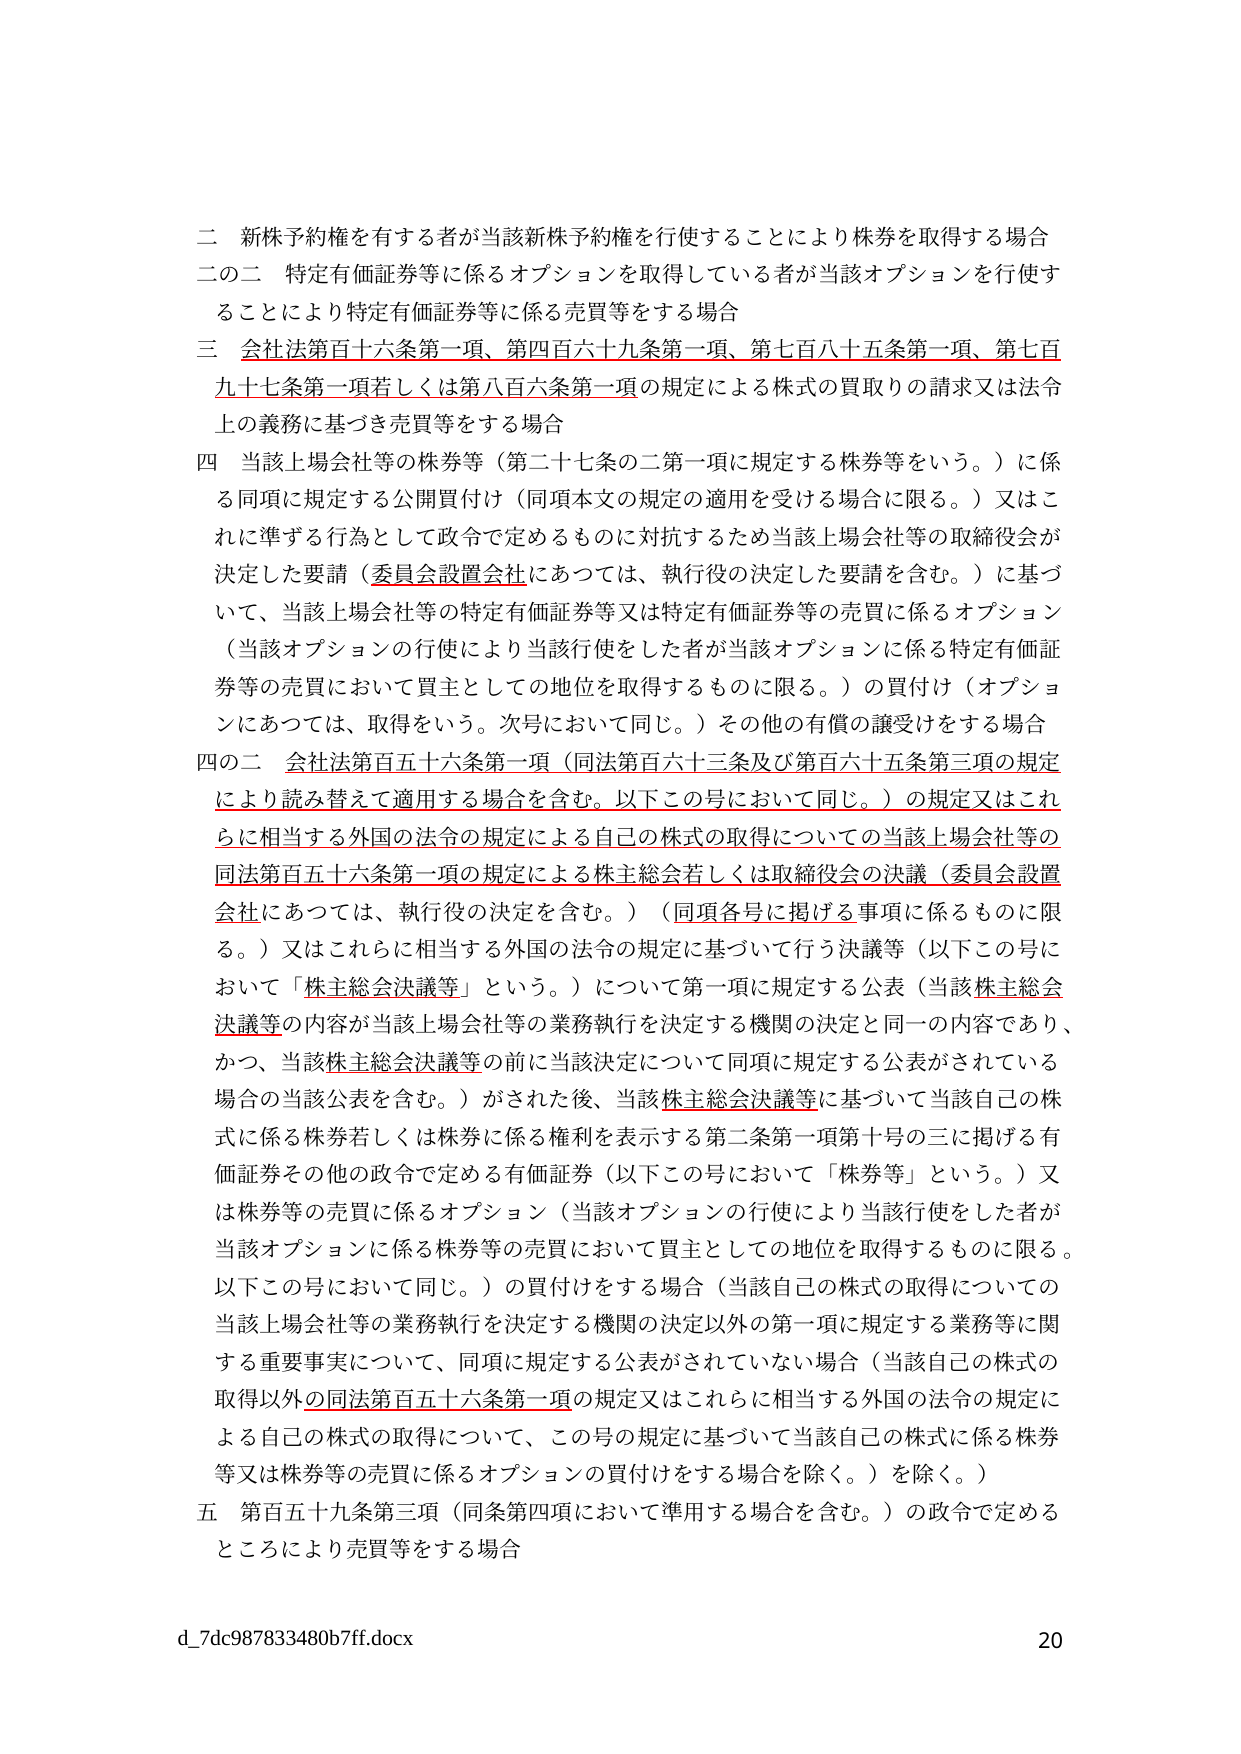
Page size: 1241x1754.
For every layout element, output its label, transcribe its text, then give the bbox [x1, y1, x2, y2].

text 二 新株予約権を有する者が当該新株予約権を行使することにより株券を取得する場合 [196, 217, 1063, 254]
text 二の二 特定有価証券等に係るオプションを取得している者が当該オプションを行使することにより特定有価証券等に係る売買等をする場合 [196, 254, 1063, 329]
text 五 第百五十九条第三項（同条第四項において準用する場合を含む。）の政令で定めるところにより売買等をする場合 [196, 1492, 1063, 1567]
text 四 当該上場会社等の株券等（第二十七条の二第一項に規定する株券等をいう。）に係る同項に規定する公開買付け（同項本文の規定の適用を受ける場合に限る。）又はこれに準ずる行為として政令で定めるものに対抗するため当該上場会社等の取締役会が決定した要請（委員会設置会社にあつては、執行役の決定した要請を含む。）に基づいて、当該上場会社等の特定有価証券等又は特定有価証券等の売買に係るオプション（当該オプションの行使により当該行使をした者が当該オプションに係る特定有価証券等の売買において買主としての地位を取得するものに限る。）の買付け（オプションにあつては、取得をいう。次号において同じ。）その他の有償の譲受けをする場合 [196, 442, 1063, 742]
text 四の二 会社法第百五十六条第一項（同法第百六十三条及び第百六十五条第三項の規定により読み替えて適用する場合を含む。以下この号において同じ。）の規定又はこれらに相当する外国の法令の規定による自己の株式の取得についての当該上場会社等の同法第百五十六条第一項の規定による株主総会若しくは取締役会の決議（委員会設置会社にあつては、執行役の決定を含む。）（同項各号に掲げる事項に係るものに限る。）又はこれらに相当する外国の法令の規定に基づいて行う決議等（以下この号において「株主総会決議等」という。）について第一項に規定する公表（当該株主総会決議等の内容が当該上場会社等の業務執行を決定する機関の決定と同一の内容であり、かつ、当該株主総会決議等の前に当該決定について同項に規定する公表がされている場合の当該公表を含む。）がされた後、当該株主総会決議等に基づいて当該自己の株式に係る株券若しくは株券に係る権利を表示する第二条第一項第十号の三に掲げる有価証券その他の政令で定める有価証券（以下この号において「株券等」という。）又は株券等の売買に係るオプション（当該オプションの行使により当該行使をした者が当該オプションに係る株券等の売買において買主としての地位を取得するものに限る。以下この号において同じ。）の買付けをする場合（当該自己の株式の取得についての当該上場会社等の業務執行を決定する機関の決定以外の第一項に規定する業務等に関する重要事実について、同項に規定する公表がされていない場合（当該自己の株式の取得以外の同法第百五十六条第一項の規定又はこれらに相当する外国の法令の規定による自己の株式の取得について、この号の規定に基づいて当該自己の株式に係る株券等又は株券等の売買に係るオプションの買付けをする場合を除く。）を除く。） [196, 742, 1063, 1492]
text 三 会社法第百十六条第一項、第四百六十九条第一項、第七百八十五条第一項、第七百九十七条第一項若しくは第八百六条第一項の規定による株式の買取りの請求又は法令上の義務に基づき売買等をする場合 [196, 329, 1063, 442]
